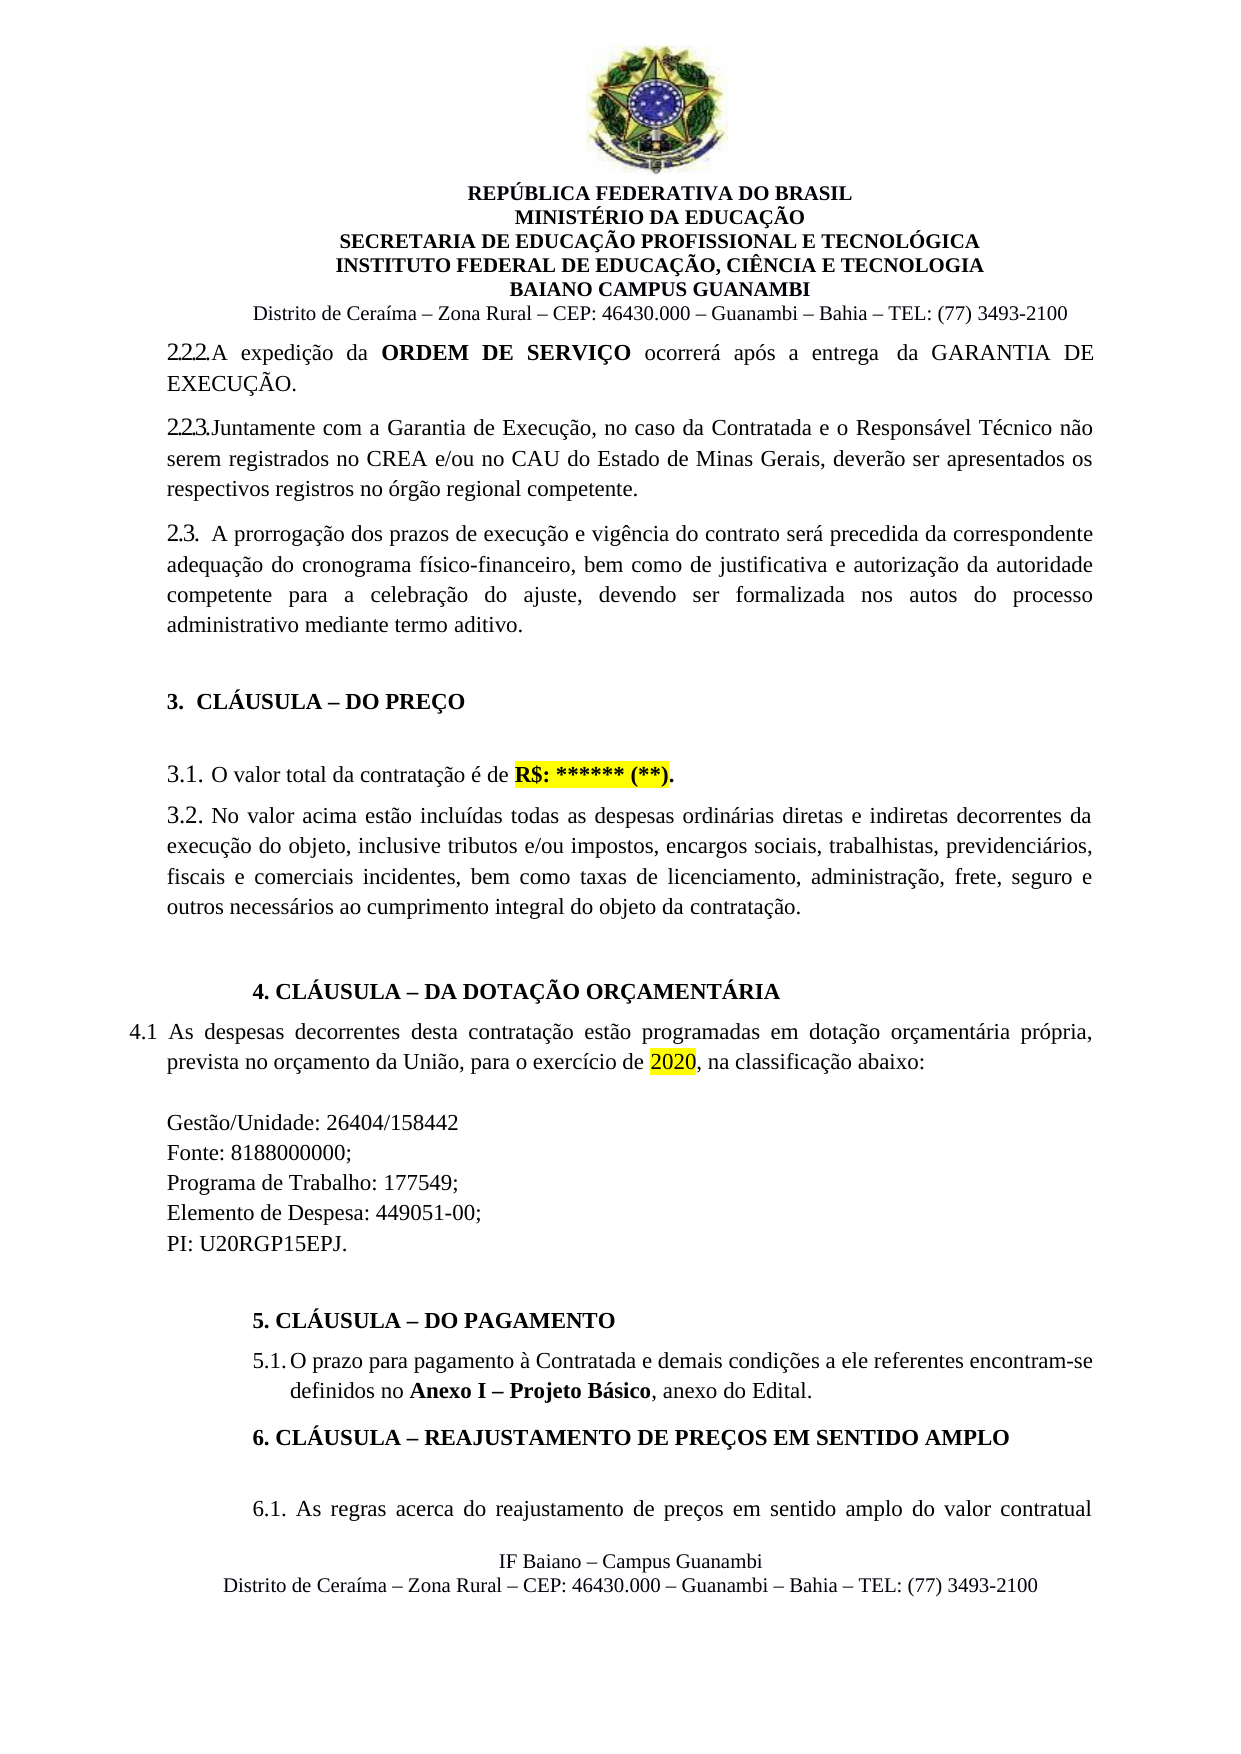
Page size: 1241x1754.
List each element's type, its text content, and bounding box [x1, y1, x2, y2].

list 4.1 As despesas decorrentes desta contratação estão programadas em dotação orçamentária própria, prevista no orçamento da União, para o exercício de 2020, na classificação abaixo: [129, 1018, 1094, 1075]
text Elemento de Despesa: 449051-00; [167, 1199, 1082, 1226]
list A expedição da ORDEM DE SERVIÇO ocorrerá após a entrega da GARANTIA DE EXECUÇÃO. [167, 337, 1094, 396]
list A prorrogação dos prazos de execução e vigência do contrato será precedida da correspondente adequação do cronograma físico-financeiro, bem como de justificativa e autorização da autoridade competente para a celebração do ajuste, devendo ser formalizada nos autos do processo administrativo mediante termo aditivo. [167, 518, 1094, 637]
list O valor total da contratação é de R$: ****** (**). [167, 759, 1094, 788]
text Gestão/Unidade: 26404/158442 [167, 1109, 1094, 1135]
list No valor acima estão incluídas todas as despesas ordinárias diretas e indiretas decorrentes da execução do objeto, inclusive tributos e/ou impostos, encargos sociais, trabalhistas, previdenciários, fiscais e comerciais incidentes, bem como taxas de licenciamento, administração, frete, seguro e outros necessários ao cumprimento integral do objeto da contratação. [167, 800, 1094, 919]
text 4. CLÁUSULA – DA DOTAÇÃO ORÇAMENTÁRIA [252, 978, 1094, 1004]
text 6. CLÁUSULA – REAJUSTAMENTO DE PREÇOS EM SENTIDO AMPLO [252, 1424, 1094, 1451]
picture [586, 45, 729, 175]
list CLÁUSULA – DO PREÇO [167, 688, 1094, 714]
text 5.1. O prazo para pagamento à Contratada e demais condições a ele referentes encontram-se definidos no Anexo I – Projeto Básico, anexo do Edital. [252, 1347, 1094, 1404]
text Fonte: 8188000000; [167, 1139, 1082, 1165]
text PI: U20RGP15EPJ. [167, 1229, 1082, 1256]
text Programa de Trabalho: 177549; [167, 1169, 1082, 1196]
text 5. CLÁUSULA – DO PAGAMENTO [252, 1307, 1094, 1333]
list Juntamente com a Garantia de Execução, no caso da Contratada e o Responsável Técnico não serem registrados no CREA e/ou no CAU do Estado de Minas Gerais, deverão ser apresentados os respectivos registros no órgão regional competente. [167, 412, 1094, 502]
